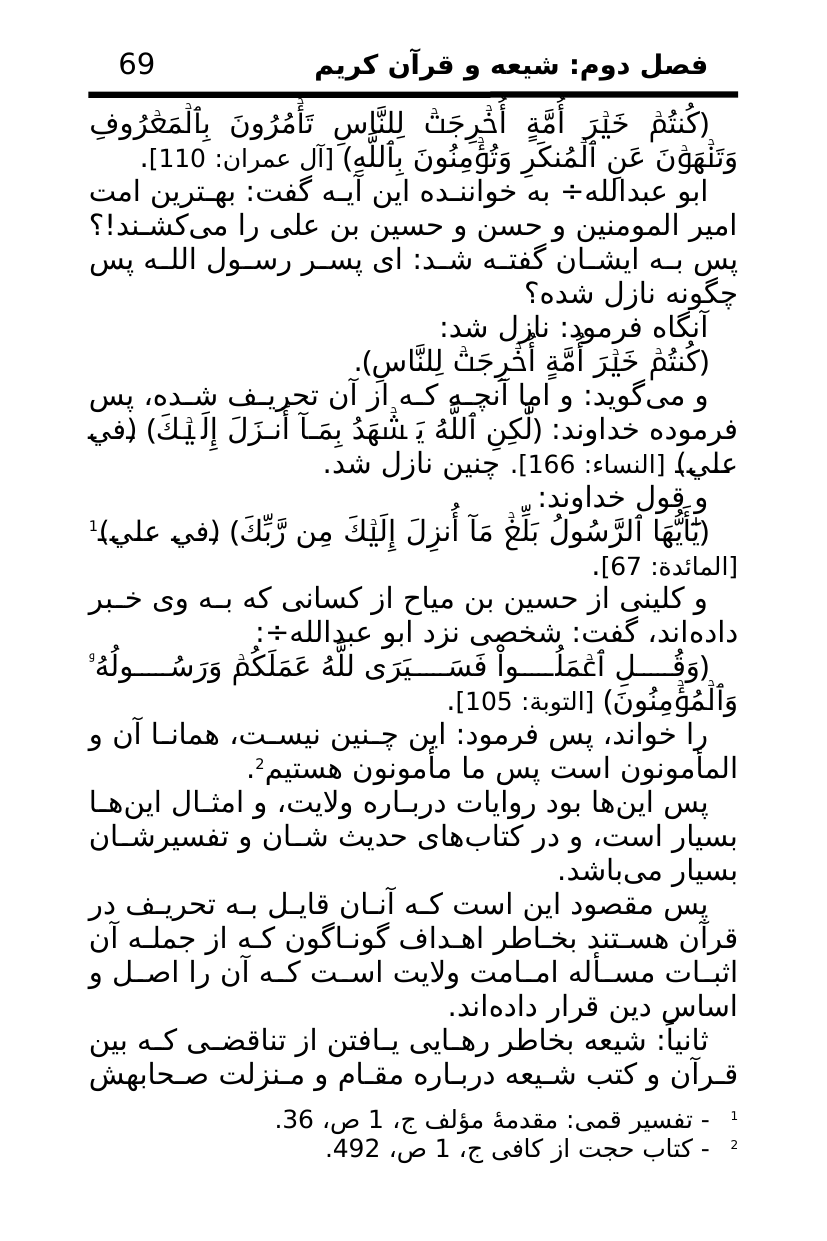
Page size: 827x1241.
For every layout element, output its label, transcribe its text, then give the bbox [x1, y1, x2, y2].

text ابو عبدالله÷ به خواننده این آیه گفت: بهترین امت امیر المومنین و حسن و حسین بن علی را می‌کشند!؟ پس به ایشان گفته شد: ای پسر رسول الله پس چگونه نازل شده؟ [89, 174, 738, 310]
text ﴿كُنتُمۡ خَيۡرَ أُمَّةٍ أُخۡرِجَتۡ لِلنَّاسِ﴾. [89, 344, 738, 378]
text پس این‌ها بود روایات درباره ولایت، و امثال این‌ها بسیار است، و در کتاب‌های حدیث شان و تفسیرشان بسیار می‌باشد. [89, 786, 738, 887]
text آنگاه فرمود: نازل شد: [89, 310, 738, 344]
text را خواند، پس فرمود: این چنین نیست، همانا آن و المأمونون است پس ما مأمونون هستیم. [89, 718, 738, 786]
text پس مقصود این است که آنان قایل به تحریف در قرآن هستند بخاطر اهداف گوناگون که از جمله آن اثبات مسأله امامت ولایت است که آن را اصل و اساس دین قرار داده‌اند. [89, 887, 738, 1023]
text ﴿كُنتُمۡ خَيۡرَ أُمَّةٍ أُخۡرِجَتۡ لِلنَّاسِ تَأۡمُرُونَ بِٱلۡمَعۡرُوفِ وَتَنۡهَوۡنَ عَنِ ٱلۡمُنكَرِ وَتُؤۡمِنُونَ بِٱللَّهِ﴾ [آل عمران: 110]. [89, 106, 738, 174]
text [89, 1023, 738, 1091]
text ﴿يَٰٓأَيُّهَا ٱلرَّسُولُ بَلِّغۡ مَآ أُنزِلَ إِلَيۡكَ مِن رَّبِّكَ﴾ (في علي) [المائدة: 67]. [89, 514, 738, 582]
text و قول خداوند: [89, 480, 738, 514]
text و کلینی از حسین بن میاح از کسانی که به وی خبر داده‌اند، گفت: شخصی نزد ابو عبدالله÷: [89, 582, 738, 650]
text و‌ می‌گوید: و اما آنچه که از آن تحریف شده، پس فرموده خداوند: ﴿لَّٰكِنِ ٱللَّهُ يَشۡهَدُ بِمَآ أَنزَلَ إِلَيۡكَ﴾ (في علي) [النساء: 166]. چنین نازل شد. [89, 378, 738, 480]
text ﴿وَقُلِ ٱعۡمَلُواْ فَسَيَرَى للَّهُ عَمَلَكُمۡ وَرَسُولُهُۥ وَٱلۡمُؤۡمِنُونَ﴾ [التوبة: 105]. [89, 650, 738, 718]
